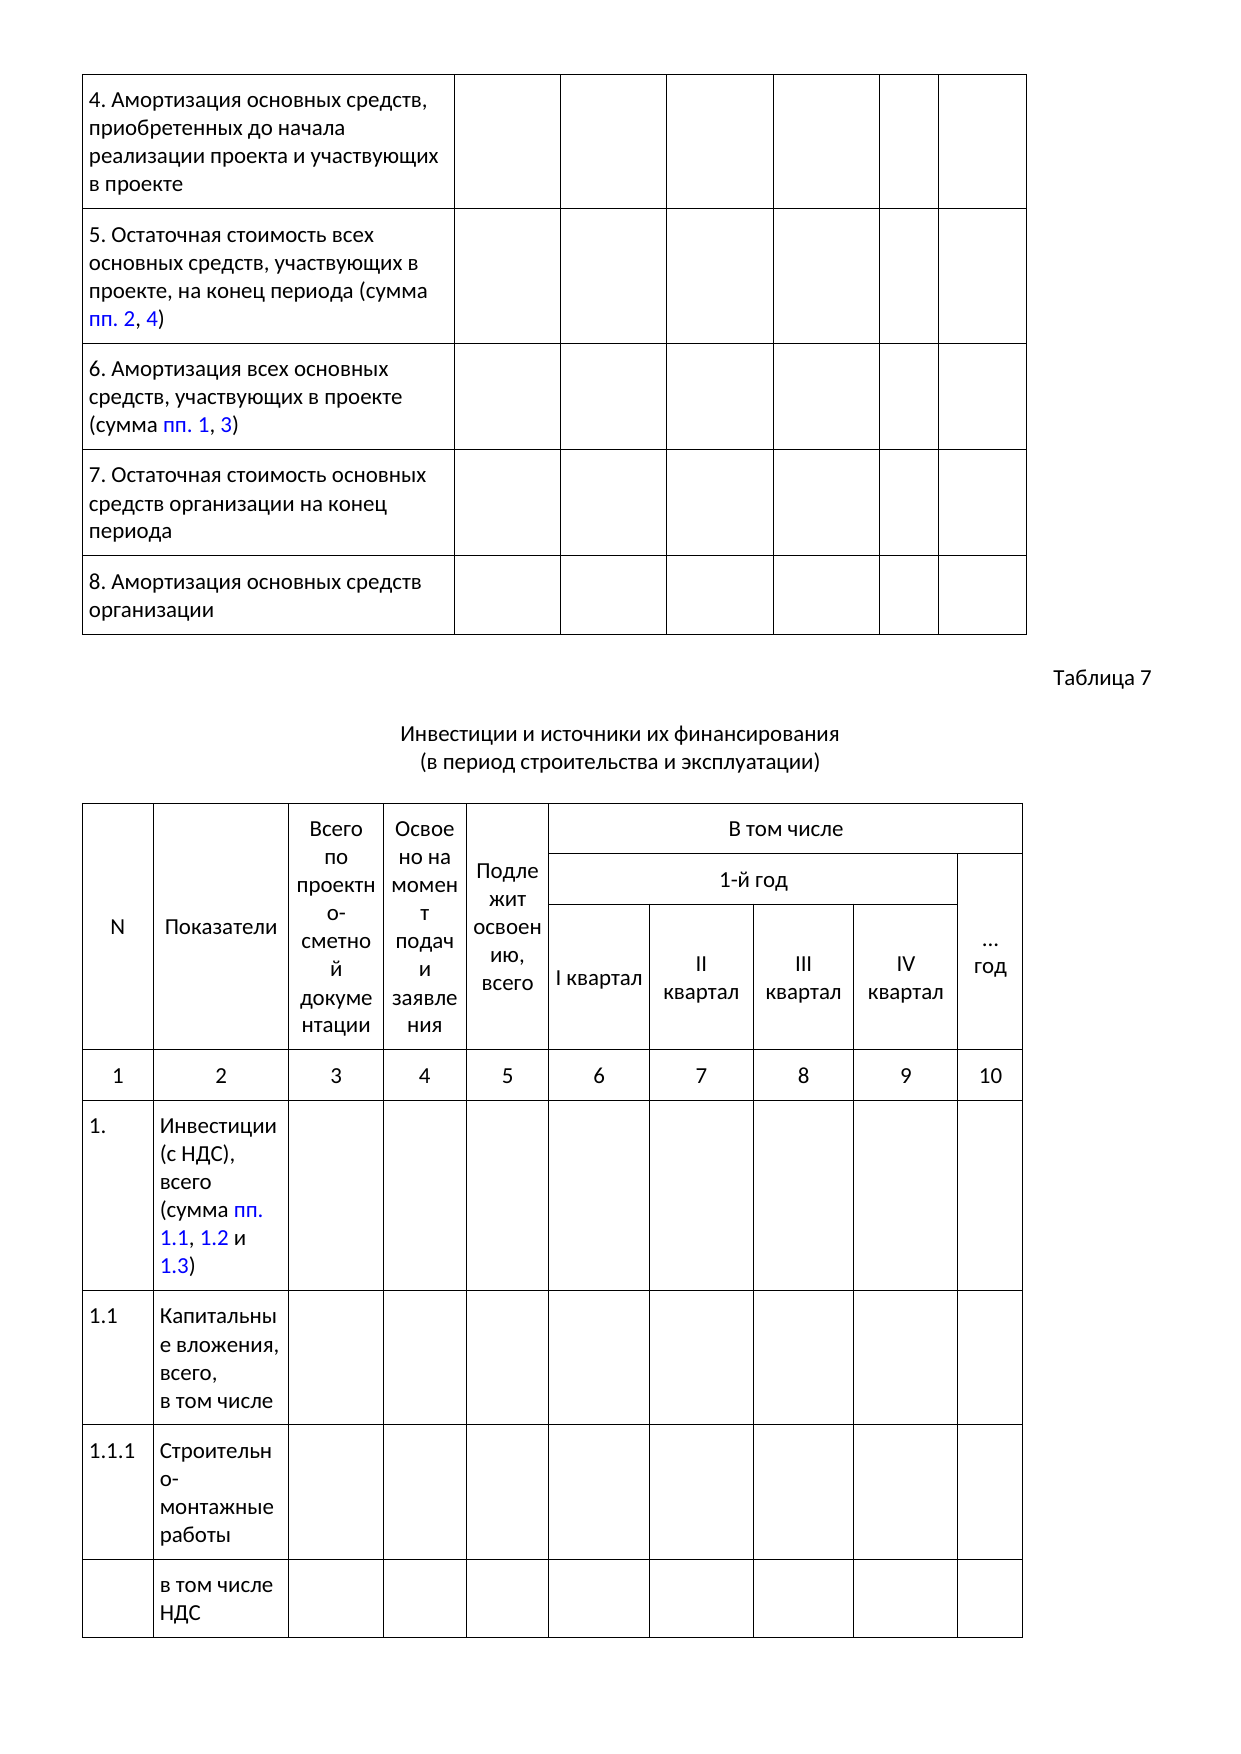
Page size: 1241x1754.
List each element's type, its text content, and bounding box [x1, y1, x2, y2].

table_header Освоено на момент подачи заявления [384, 804, 466, 1049]
table_cell [754, 1291, 853, 1424]
table_cell [384, 1560, 466, 1637]
table_cell 1.1 [83, 1291, 153, 1424]
table_cell [667, 556, 773, 634]
table_cell [774, 209, 879, 343]
table_cell I квартал [549, 905, 649, 1049]
table_cell в том числе НДС [154, 1560, 288, 1637]
table_cell 1 [83, 1050, 153, 1099]
table_header Всего по проектно-сметной документации [289, 804, 383, 1049]
table_cell [880, 75, 938, 208]
table_cell 6 [549, 1050, 649, 1099]
table_cell ... год [958, 854, 1022, 1049]
table_cell [549, 1560, 649, 1637]
table_header N [83, 804, 153, 1049]
table_cell [650, 1425, 753, 1559]
table_cell [561, 344, 666, 449]
table_cell [467, 1101, 548, 1290]
table_cell [289, 1560, 383, 1637]
table_cell [289, 1101, 383, 1290]
table_cell [455, 209, 560, 343]
table_cell 7 [650, 1050, 753, 1099]
table_cell [958, 1560, 1022, 1637]
table_cell [939, 344, 1026, 449]
table_cell [958, 1425, 1022, 1559]
table_cell 10 [958, 1050, 1022, 1099]
text Инвестиции и источники их финансирования [89, 719, 1152, 747]
table_cell [384, 1425, 466, 1559]
table_cell 8 [754, 1050, 853, 1099]
table_cell [754, 1101, 853, 1290]
table_cell [467, 1560, 548, 1637]
table_cell 2 [154, 1050, 288, 1099]
table_cell [774, 450, 879, 555]
table_cell [561, 209, 666, 343]
table_cell 1.1.1 [83, 1425, 153, 1559]
table_cell [774, 556, 879, 634]
table_cell [455, 556, 560, 634]
table_header Подлежит освоению, всего [467, 804, 548, 1049]
table_cell [83, 1560, 153, 1637]
table_cell II квартал [650, 905, 753, 1049]
table_cell [958, 1101, 1022, 1290]
table_cell 8. Амортизация основных средств организации [83, 556, 454, 634]
table_cell [667, 75, 773, 208]
table_cell 1-й год [549, 854, 957, 903]
table_cell [455, 75, 560, 208]
table_cell Строительно-монтажные работы [154, 1425, 288, 1559]
table_cell [880, 344, 938, 449]
table_cell [774, 75, 879, 208]
table_cell [384, 1291, 466, 1424]
table_cell 5. Остаточная стоимость всех основных средств, участвующих в проекте, на конец периода (сумма пп. 2, 4) [83, 209, 454, 343]
table_cell 5 [467, 1050, 548, 1099]
table_cell [939, 75, 1026, 208]
table_cell [854, 1291, 957, 1424]
table_header В том числе [549, 804, 1022, 853]
table_cell [561, 450, 666, 555]
table_cell [958, 1291, 1022, 1424]
table_cell 1. [83, 1101, 153, 1290]
table_cell [939, 450, 1026, 555]
table_header Показатели [154, 804, 288, 1049]
table_cell [754, 1425, 853, 1559]
table_cell [880, 450, 938, 555]
table_cell Капитальные вложения, всего, в том числе [154, 1291, 288, 1424]
table_cell [667, 344, 773, 449]
table_cell [549, 1101, 649, 1290]
table_cell [880, 209, 938, 343]
table_cell [549, 1425, 649, 1559]
table_cell [467, 1425, 548, 1559]
table_cell [289, 1291, 383, 1424]
table_cell [854, 1560, 957, 1637]
table_cell [754, 1560, 853, 1637]
table_cell [384, 1101, 466, 1290]
table_cell 3 [289, 1050, 383, 1099]
table_cell [561, 556, 666, 634]
table_cell [289, 1425, 383, 1559]
table_cell [939, 209, 1026, 343]
table_cell [650, 1560, 753, 1637]
table_cell 6. Амортизация всех основных средств, участвующих в проекте (сумма пп. 1, 3) [83, 344, 454, 449]
table_cell [455, 450, 560, 555]
table_cell 4 [384, 1050, 466, 1099]
table_cell [667, 209, 773, 343]
table_cell [854, 1425, 957, 1559]
table_cell [774, 344, 879, 449]
table_cell [549, 1291, 649, 1424]
table_cell [467, 1291, 548, 1424]
table_cell [650, 1291, 753, 1424]
table_cell [939, 556, 1026, 634]
table_cell [650, 1101, 753, 1290]
table_cell 4. Амортизация основных средств, приобретенных до начала реализации проекта и участвующих в проекте [83, 75, 454, 208]
text Таблица 7 [89, 663, 1152, 691]
table_cell [854, 1101, 957, 1290]
text (в период строительства и эксплуатации) [89, 747, 1152, 775]
table_cell 9 [854, 1050, 957, 1099]
table_cell [455, 344, 560, 449]
table_cell [561, 75, 666, 208]
table_cell [880, 556, 938, 634]
table_cell [667, 450, 773, 555]
table_cell III квартал [754, 905, 853, 1049]
table_cell Инвестиции (с НДС), всего (сумма пп. 1.1, 1.2 и 1.3) [154, 1101, 288, 1290]
table_cell 7. Остаточная стоимость основных средств организации на конец периода [83, 450, 454, 555]
table_cell IV квартал [854, 905, 957, 1049]
